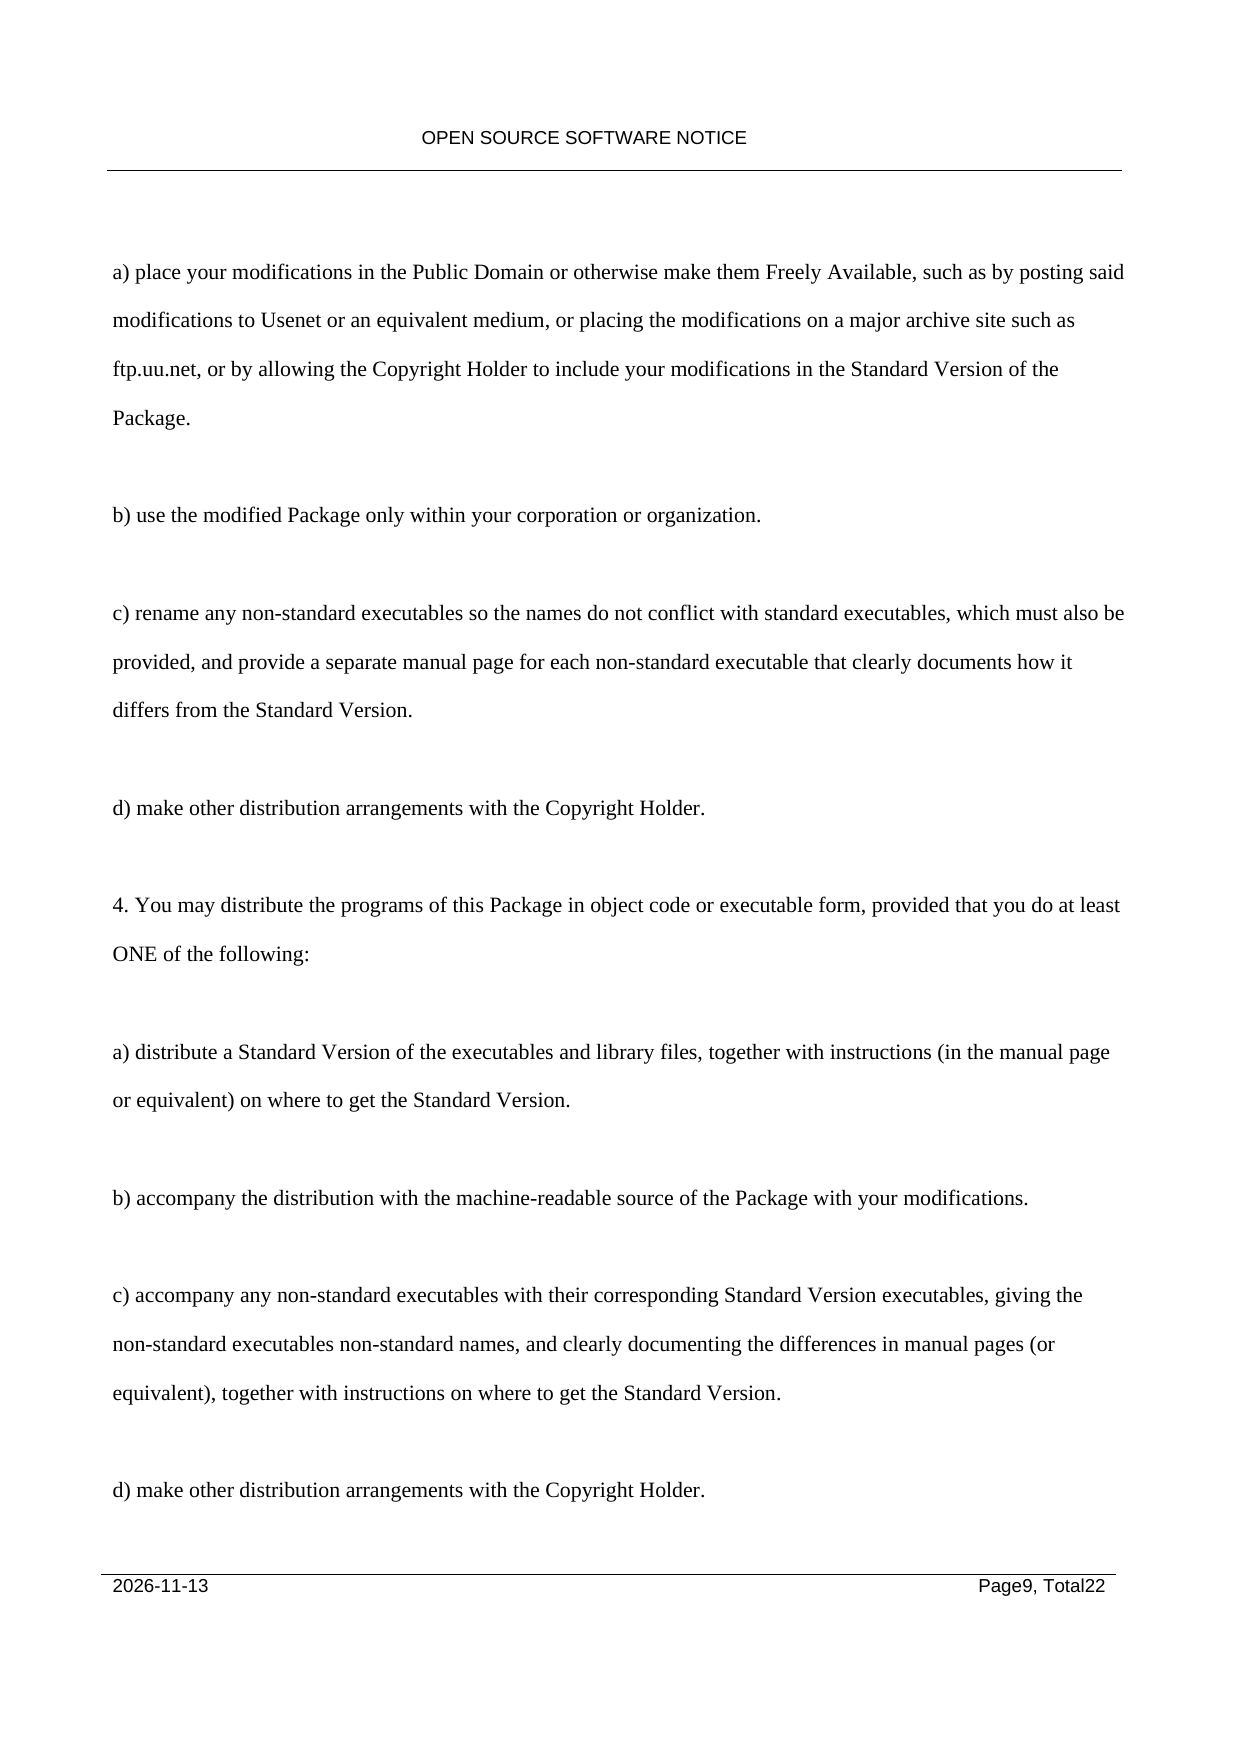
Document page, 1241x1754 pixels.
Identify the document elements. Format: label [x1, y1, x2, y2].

text [112, 206, 1128, 1506]
